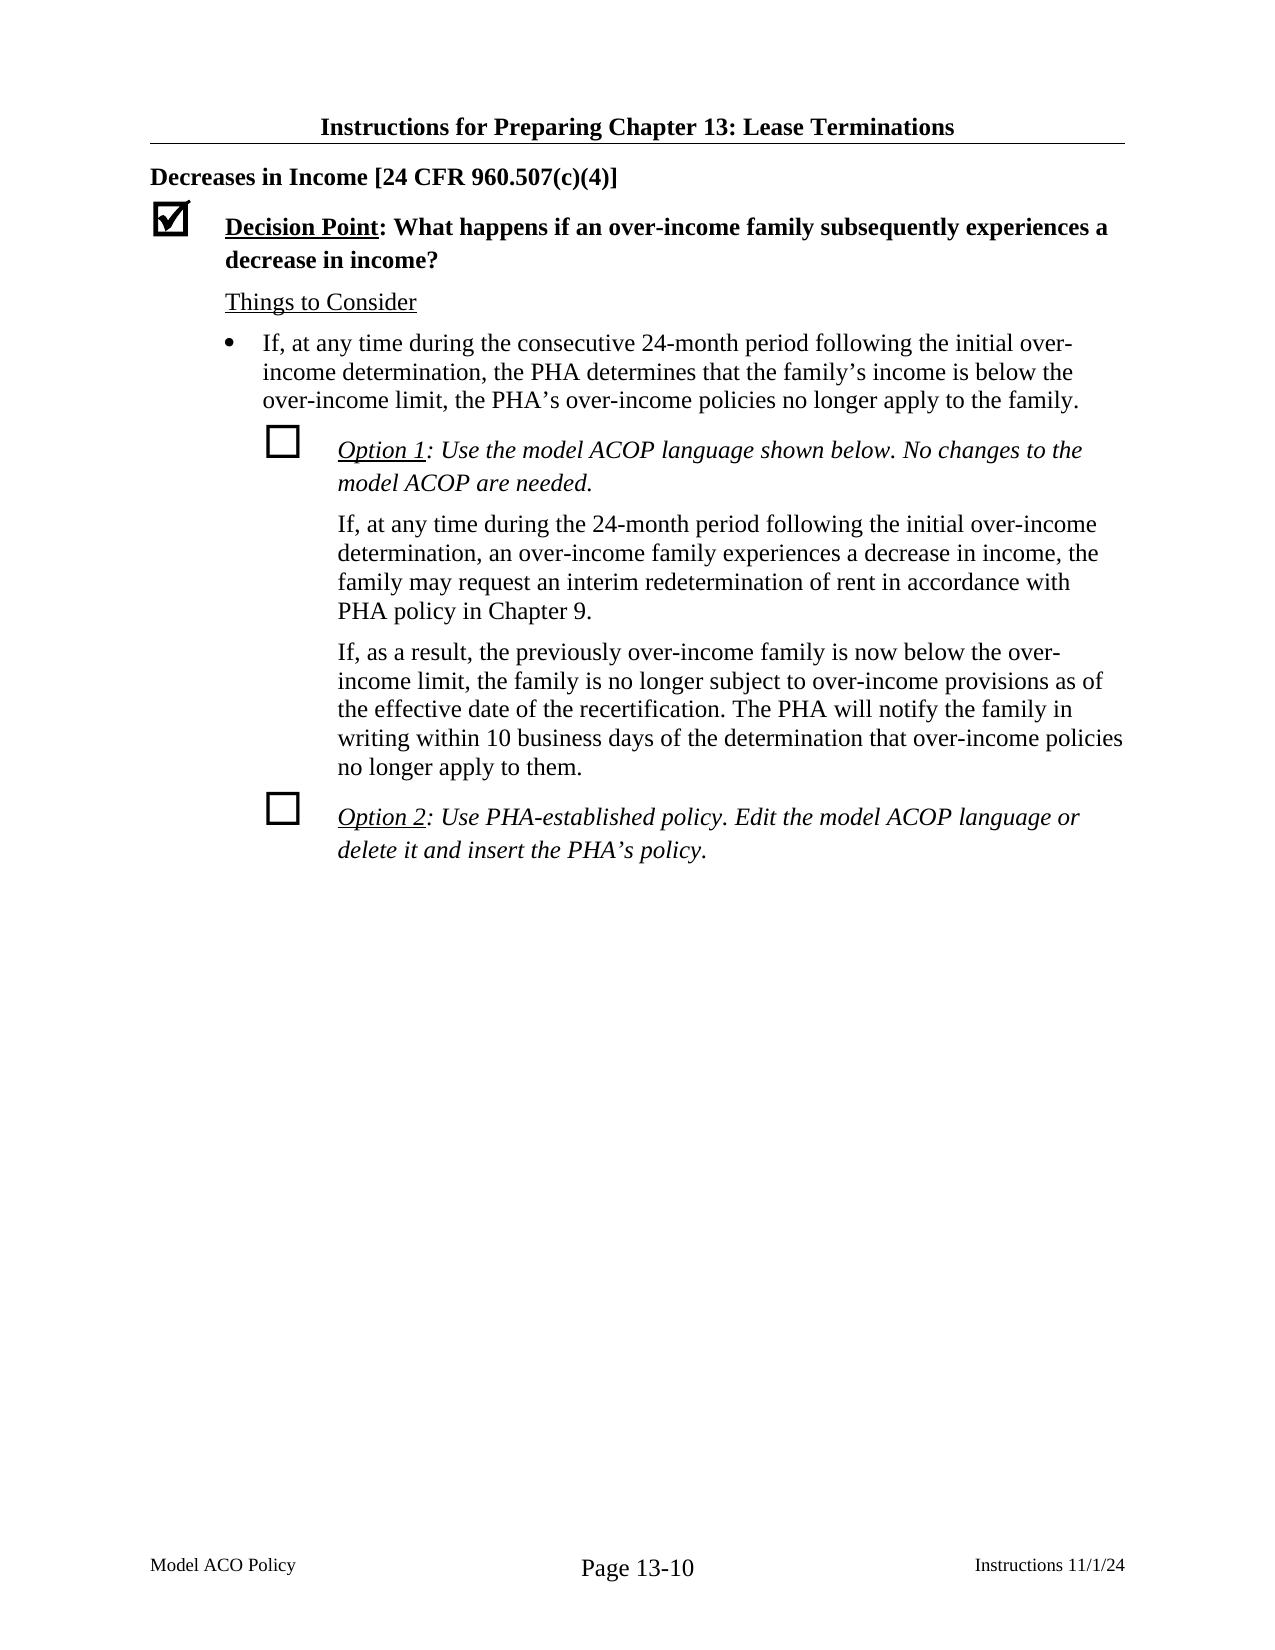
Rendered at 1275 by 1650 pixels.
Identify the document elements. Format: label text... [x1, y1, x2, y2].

text If, as a result, the previously over-income family is now below the over-income limit, the family is no longer subject to over-income provisions as of the effective date of the recertification. The PHA will notify the family in writing within 10 business days of the determination that over-income policies no longer apply to them. [337, 637, 1125, 781]
text Decreases in Income [24 CFR 960.507(c)(4)] [150, 162, 1125, 191]
text Option 1: Use the model ACOP language shown below. No changes to the model ACOP are needed. [262, 427, 1125, 497]
text If, at any time during the 24-month period following the initial over-income determination, an over-income family experiences a decrease in income, the family may request an interim redetermination of rent in accordance with PHA policy in Chapter 9. [337, 509, 1125, 624]
text Option 2: Use PHA-established policy. Edit the model ACOP language or delete it and insert the PHA’s policy. [262, 793, 1125, 864]
text Things to Consider [225, 287, 1125, 315]
text Decision Point: What happens if an over-income family subsequently experiences a decrease in income? [150, 204, 1125, 274]
list If, at any time during the consecutive 24-month period following the initial over-income determination, the PHA determines that the family’s income is below the over-income limit, the PHA’s over-income policies no longer apply to the family. [225, 328, 1125, 414]
